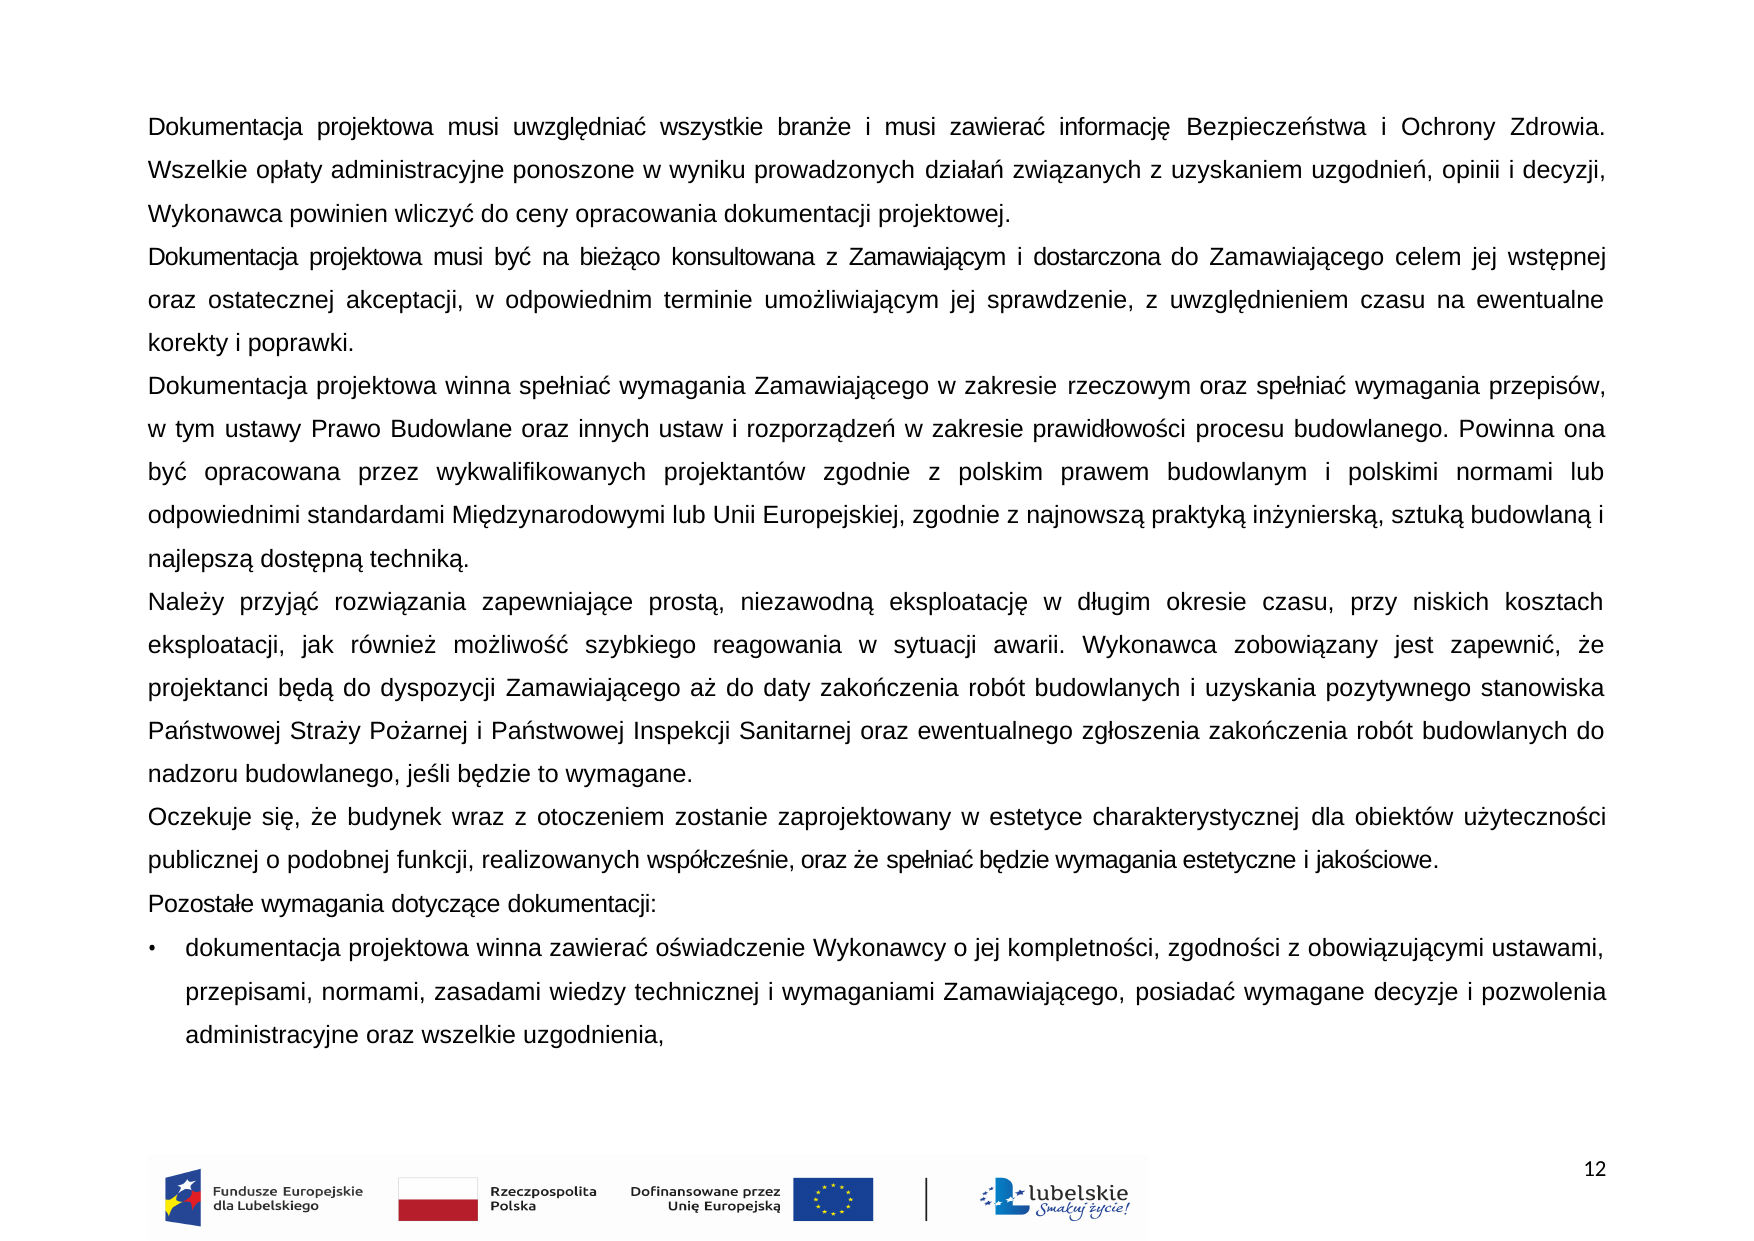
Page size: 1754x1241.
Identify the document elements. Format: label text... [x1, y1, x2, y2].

text Dokumentacja projektowa musi uwzględniać wszystkie branże i musi zawierać informację Bezpieczeństwa i Ochrony Zdrowia. Wszelkie opłaty administracyjne ponoszone w wyniku prowadzonych działań związanych z uzyskaniem uzgodnień, opinii i decyzji, Wykonawca powinien wliczyć do ceny opracowania dokumentacji projektowej. [148, 112, 1606, 227]
picture [147, 1154, 1148, 1241]
text Dokumentacja projektowa winna spełniać wymagania Zamawiającego w zakresie rzeczowym oraz spełniać wymagania przepisów, w tym ustawy Prawo Budowlane oraz innych ustaw i rozporządzeń w zakresie prawidłowości procesu budowlanego. Powinna ona być opracowana przez wykwalifikowanych projektantów zgodnie z polskim prawem budowlanym i polskimi normami lub odpowiednimi standardami Międzynarodowymi lub Unii Europejskiej, zgodnie z najnowszą praktyką inżynierską, sztuką budowlaną i najlepszą dostępną techniką. [148, 371, 1606, 572]
text Pozostałe wymagania dotyczące dokumentacji: [148, 888, 1606, 917]
text Oczekuje się, że budynek wraz z otoczeniem zostanie zaprojektowany w estetyce charakterystycznej dla obiektów użyteczności publicznej o podobnej funkcji, realizowanych współcześnie, oraz że spełniać będzie wymagania estetyczne i jakościowe. [148, 802, 1606, 874]
list dokumentacja projektowa winna zawierać oświadczenie Wykonawcy o jej kompletności, zgodności z obowiązującymi ustawami, przepisami, normami, zasadami wiedzy technicznej i wymaganiami Zamawiającego, posiadać wymagane decyzje i pozwolenia administracyjne oraz wszelkie uzgodnienia, [148, 932, 1606, 1049]
text Dokumentacja projektowa musi być na bieżąco konsultowana z Zamawiającym i dostarczona do Zamawiającego celem jej wstępnej oraz ostatecznej akceptacji, w odpowiednim terminie umożliwiającym jej sprawdzenie, z uwzględnieniem czasu na ewentualne korekty i poprawki. [148, 242, 1606, 357]
text Należy przyjąć rozwiązania zapewniające prostą, niezawodną eksploatację w długim okresie czasu, przy niskich kosztach eksploatacji, jak również możliwość szybkiego reagowania w sytuacji awarii. Wykonawca zobowiązany jest zapewnić, że projektanci będą do dyspozycji Zamawiającego aż do daty zakończenia robót budowlanych i uzyskania pozytywnego stanowiska Państwowej Straży Pożarnej i Państwowej Inspekcji Sanitarnej oraz ewentualnego zgłoszenia zakończenia robót budowlanych do nadzoru budowlanego, jeśli będzie to wymagane. [148, 587, 1606, 788]
